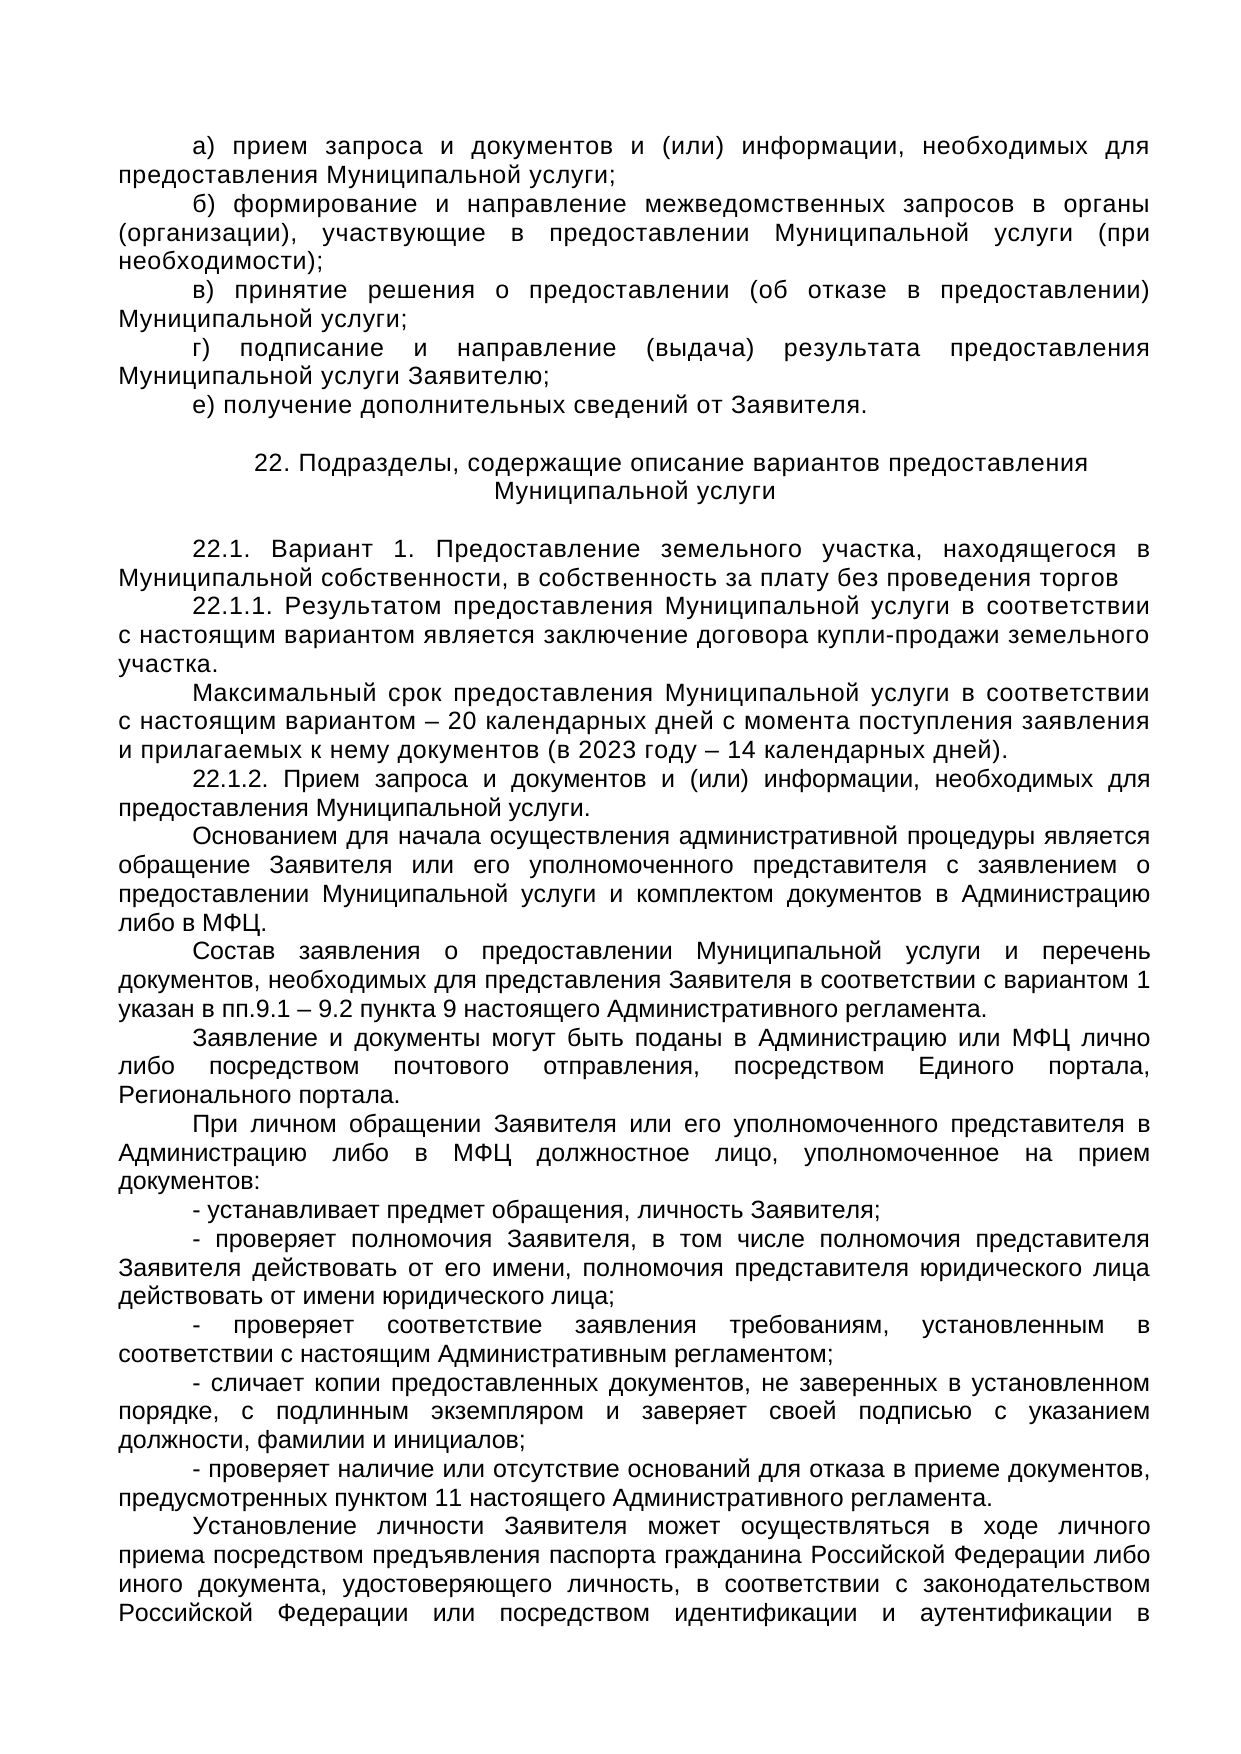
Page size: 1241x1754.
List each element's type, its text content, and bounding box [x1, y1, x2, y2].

text 22.1.1. Результатом предоставления Муниципальной услуги в соответствии с настоящим вариантом является заключение договора купли-продажи земельного участка. [118, 591, 1152, 678]
text - проверяет соответствие заявления требованиям, установленным в соответствии с настоящим Административным регламентом; [118, 1310, 1152, 1368]
text 22.1. Вариант 1. Предоставление земельного участка, находящегося в Муниципальной собственности, в собственность за плату без проведения торгов [118, 534, 1152, 591]
text б) формирование и направление межведомственных запросов в органы (организации), участвующие в предоставлении Муниципальной услуги (при необходимости); [118, 189, 1152, 275]
text Максимальный срок предоставления Муниципальной услуги в соответствии с настоящим вариантом – 20 календарных дней с момента поступления заявления и прилагаемых к нему документов (в 2023 году – 14 календарных дней). [118, 678, 1152, 764]
text е) получение дополнительных сведений от Заявителя. [118, 390, 1152, 419]
text Заявление и документы могут быть поданы в Администрацию или МФЦ лично либо посредством почтового отправления, посредством Единого портала, Регионального портала. [118, 1023, 1152, 1109]
text 22. Подразделы, содержащие описание вариантов предоставления Муниципальной услуги [118, 448, 1152, 505]
text При личном обращении Заявителя или его уполномоченного представителя в Администрацию либо в МФЦ должностное лицо, уполномоченное на прием документов: [118, 1109, 1152, 1195]
text Основанием для начала осуществления административной процедуры является обращение Заявителя или его уполномоченного представителя с заявлением о предоставлении Муниципальной услуги и комплектом документов в Администрацию либо в МФЦ. [118, 821, 1152, 936]
text - проверяет полномочия Заявителя, в том числе полномочия представителя Заявителя действовать от его имени, полномочия представителя юридического лица действовать от имени юридического лица; [118, 1224, 1152, 1310]
text а) прием запроса и документов и (или) информации, необходимых для предоставления Муниципальной услуги; [118, 131, 1152, 189]
text г) подписание и направление (выдача) результата предоставления Муниципальной услуги Заявителю; [118, 333, 1152, 390]
text - устанавливает предмет обращения, личность Заявителя; [118, 1195, 1152, 1224]
text 22.1.2. Прием запроса и документов и (или) информации, необходимых для предоставления Муниципальной услуги. [118, 764, 1152, 821]
text - проверяет наличие или отсутствие оснований для отказа в приеме документов, предусмотренных пунктом 11 настоящего Административного регламента. [118, 1454, 1152, 1511]
text Состав заявления о предоставлении Муниципальной услуги и перечень документов, необходимых для представления Заявителя в соответствии с вариантом 1 указан в пп.9.1 – 9.2 пункта 9 настоящего Административного регламента. [118, 936, 1152, 1023]
text - сличает копии предоставленных документов, не заверенных в установленном порядке, с подлинным экземпляром и заверяет своей подписью с указанием должности, фамилии и инициалов; [118, 1368, 1152, 1454]
text в) принятие решения о предоставлении (об отказе в предоставлении) Муниципальной услуги; [118, 275, 1152, 333]
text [118, 1511, 1152, 1626]
